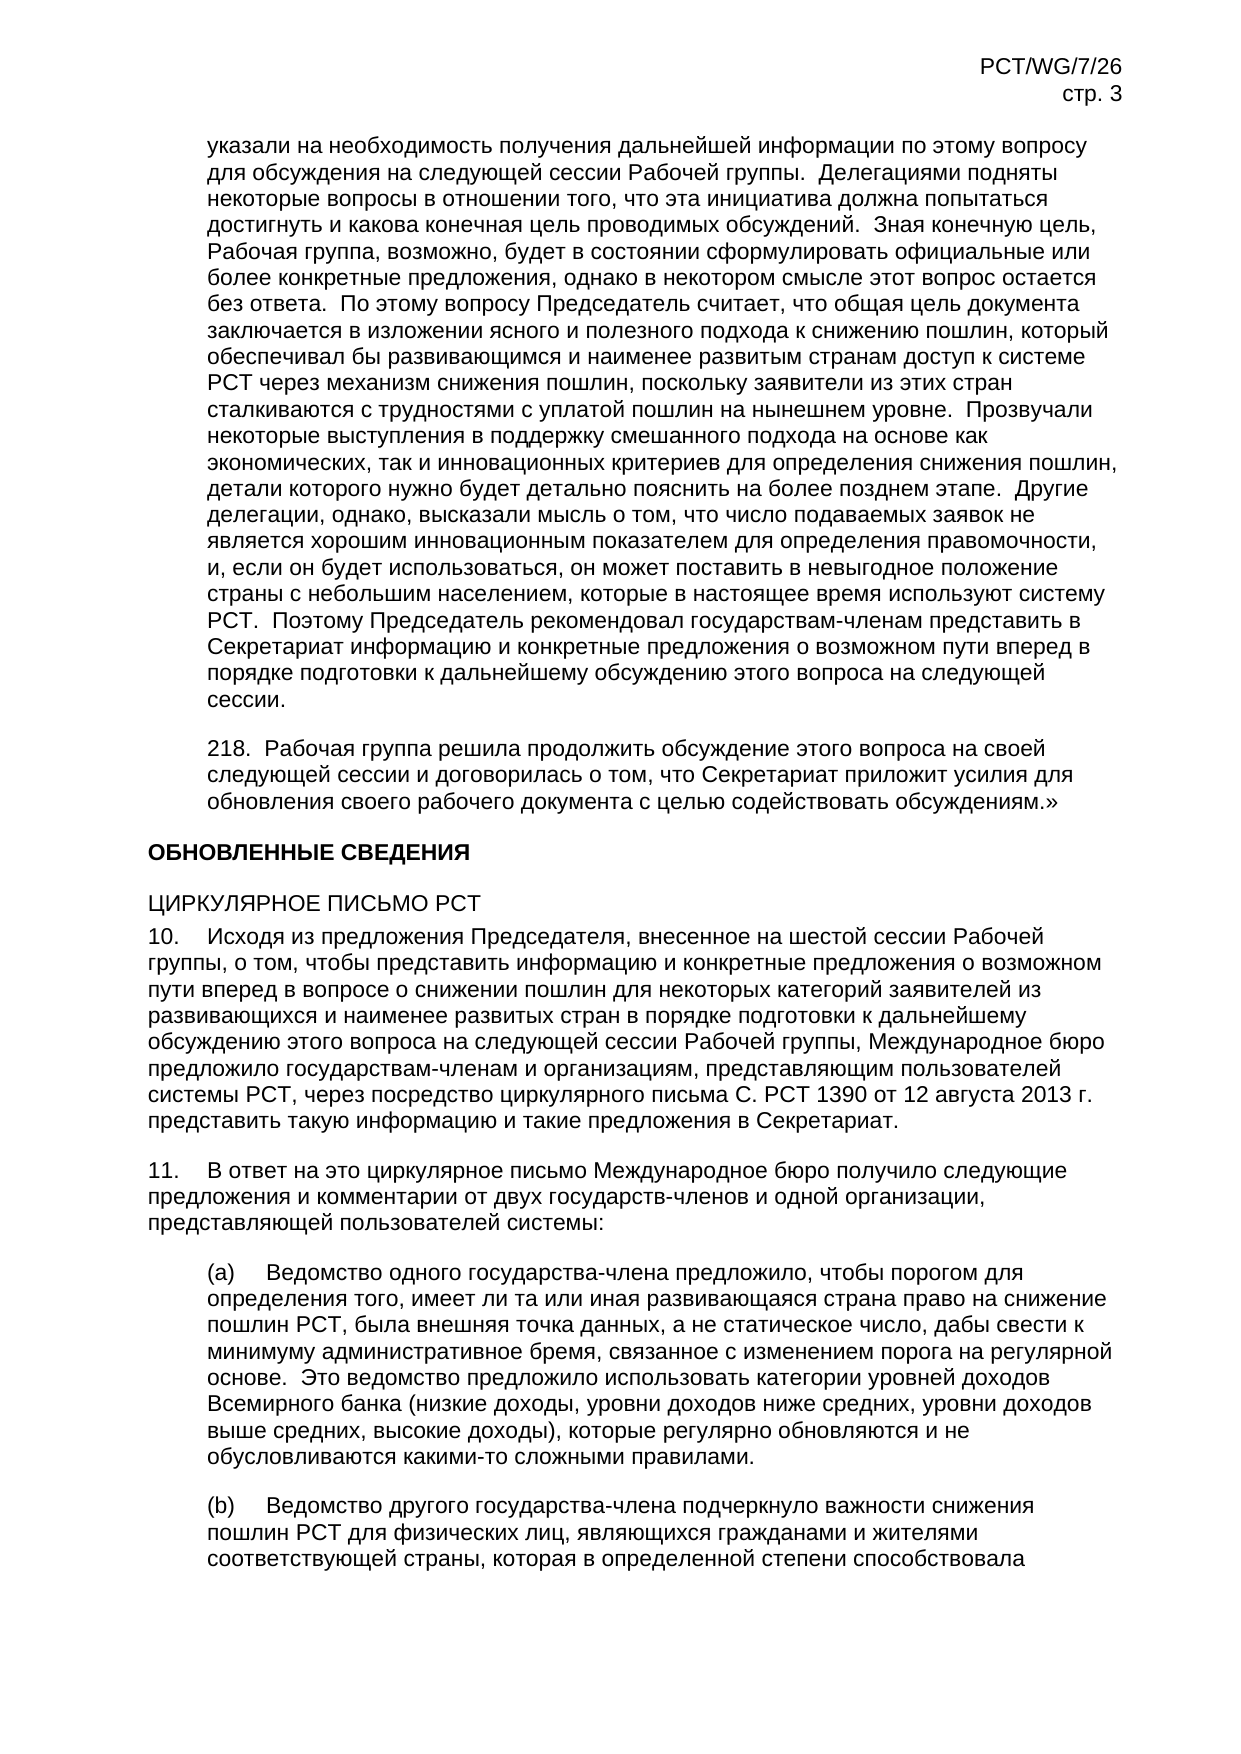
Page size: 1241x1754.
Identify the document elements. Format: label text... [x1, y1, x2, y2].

text В ответ на это циркулярное письмо Международное бюро получило следующие предложения и комментарии от двух государств-членов и одной организации, представляющей пользователей системы: [148, 1157, 1122, 1236]
list Ведомство другого государства-члена подчеркнуло важности снижения пошлин PCT для физических лиц, являющихся гражданами и жителями соответствующей страны, которая в определенной степени способствовала [207, 1492, 1122, 1571]
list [207, 132, 1122, 712]
list Ведомство одного государства-члена предложило, чтобы порогом для определения того, имеет ли та или иная развивающаяся страна право на снижение пошлин PCT, была внешняя точка данных, а не статическое число, дабы свести к минимуму административное бремя, связанное с изменением порога на регулярной основе. Это ведомство предложило использовать категории уровней доходов Всемирного банка (низкие доходы, уровни доходов ниже средних, уровни доходов выше средних, высокие доходы), которые регулярно обновляются и не обусловливаются какими-то сложными правилами. [207, 1259, 1122, 1469]
list 218. Рабочая группа решила продолжить обсуждение этого вопроса на своей следующей сессии и договорилась о том, что Секретариат приложит усилия для обновления своего рабочего документа с целью содействовать обсуждениям.» [207, 735, 1122, 814]
subtitle обновленные сведения [148, 839, 1122, 865]
subtitle ЦИРКУЛЯРНОЕ ПИСЬМО PCT [148, 890, 1122, 917]
text Исходя из предложения Председателя, внесенное на шестой сессии Рабочей группы, о том, чтобы представить информацию и конкретные предложения о возможном пути вперед в вопросе о снижении пошлин для некоторых категорий заявителей из развивающихся и наименее развитых стран в порядке подготовки к дальнейшему обсуждению этого вопроса на следующей сессии Рабочей группы, Международное бюро предложило государствам-членам и организациям, представляющим пользователей системы PCT, через посредство циркулярного письма C. PCT 1390 от 12 августа 2013 г. представить такую информацию и такие предложения в Секретариат. [148, 923, 1122, 1134]
